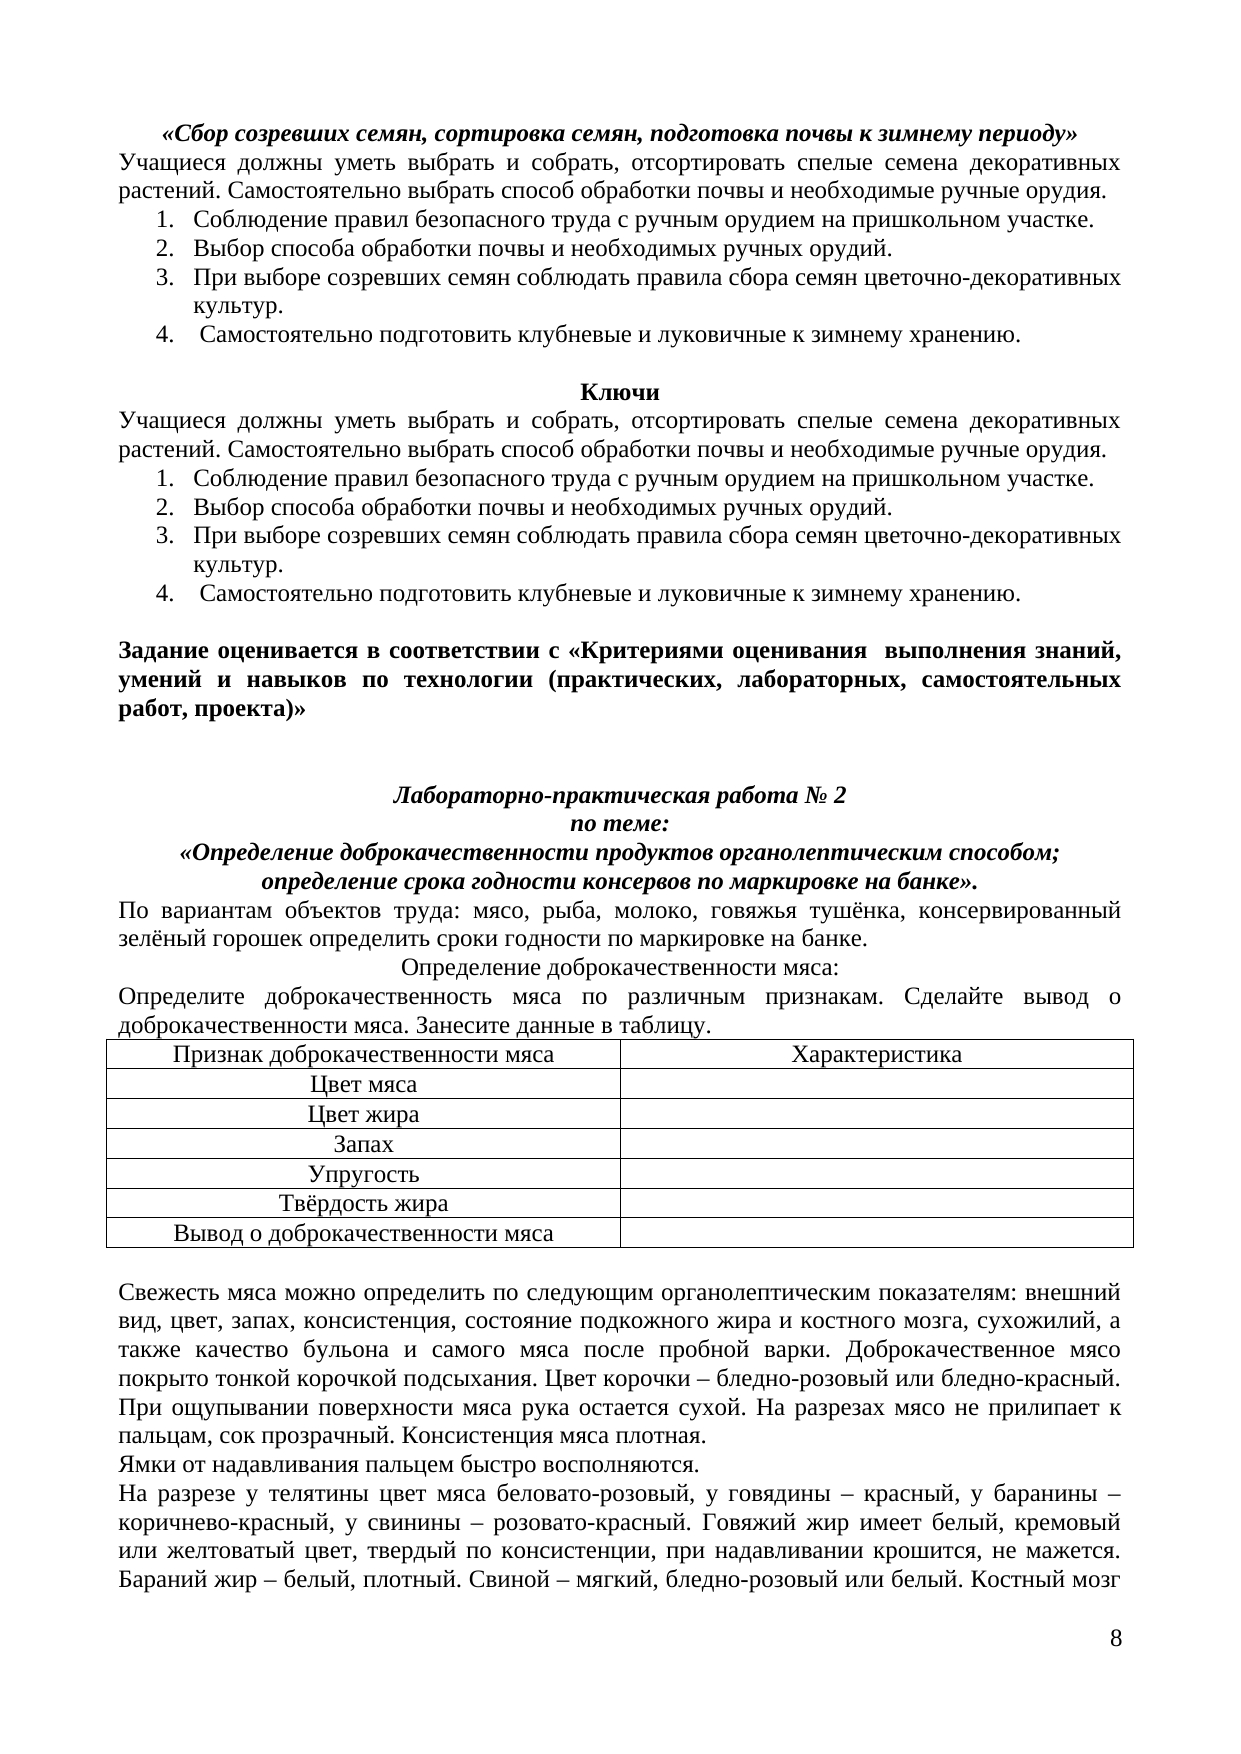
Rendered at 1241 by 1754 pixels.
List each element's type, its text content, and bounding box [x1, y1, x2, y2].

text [118, 1478, 1122, 1593]
text По вариантам объектов труда: мясо, рыба, молоко, говяжья тушёнка, консервированный зелёный горошек определить сроки годности по маркировке на банке. [118, 895, 1122, 952]
table_cell Запах [107, 1129, 620, 1158]
text Лабораторно-практическая работа № 2 [118, 780, 1122, 808]
list Соблюдение правил безопасного труда с ручным орудием на пришкольном участке. [156, 204, 1122, 233]
text по теме: [118, 808, 1122, 837]
list При выборе созревших семян соблюдать правила сбора семян цветочно-декоративных культур. [156, 262, 1122, 319]
text Определите доброкачественность мяса по различным признакам. Сделайте вывод о доброкачественности мяса. Занесите данные в таблицу. [118, 981, 1122, 1038]
text Ключи [118, 377, 1122, 406]
text Свежесть мяса можно определить по следующим органолептическим показателям: внешний вид, цвет, запах, консистенция, состояние подкожного жира и костного мозга, сухожилий, а также качество бульона и самого мяса после пробной варки. Доброкачественное мясо покрыто тонкой корочкой подсыхания. Цвет корочки – бледно-розовый или бледно-красный. При ощупывании поверхности мяса рука остается сухой. На разрезах мясо не прилипает к пальцам, сок прозрачный. Консистенция мяса плотная. [118, 1277, 1122, 1449]
table_cell [621, 1099, 1133, 1128]
table_cell [621, 1129, 1133, 1158]
table_header Признак доброкачественности мяса [107, 1040, 620, 1068]
table_cell [621, 1159, 1133, 1187]
list При выборе созревших семян соблюдать правила сбора семян цветочно-декоративных культур. [156, 521, 1122, 578]
text Определение доброкачественности мяса: [118, 952, 1122, 981]
table_cell Упругость [107, 1159, 620, 1187]
table_cell [621, 1189, 1133, 1217]
table_header Характеристика [621, 1040, 1133, 1068]
text «Определение доброкачественности продуктов органолептическим способом; определение срока годности консервов по маркировке на банке». [118, 837, 1122, 895]
text Учащиеся должны уметь выбрать и собрать, отсортировать спелые семена декоративных растений. Самостоятельно выбрать способ обработки почвы и необходимые ручные орудия. [118, 147, 1122, 204]
table_cell Цвет мяса [107, 1069, 620, 1098]
table_cell Вывод о доброкачественности мяса [107, 1218, 620, 1247]
list Выбор способа обработки почвы и необходимых ручных орудий. [156, 492, 1122, 521]
text «Сбор созревших семян, сортировка семян, подготовка почвы к зимнему периоду» [118, 118, 1122, 147]
text Учащиеся должны уметь выбрать и собрать, отсортировать спелые семена декоративных растений. Самостоятельно выбрать способ обработки почвы и необходимые ручные орудия. [118, 406, 1122, 463]
list Самостоятельно подготовить клубневые и луковичные к зимнему хранению. [156, 319, 1122, 348]
table_cell [621, 1069, 1133, 1098]
table_cell [621, 1218, 1133, 1247]
list Выбор способа обработки почвы и необходимых ручных орудий. [156, 233, 1122, 262]
table_cell Твёрдость жира [107, 1189, 620, 1217]
list Соблюдение правил безопасного труда с ручным орудием на пришкольном участке. [156, 463, 1122, 492]
text Ямки от надавливания пальцем быстро восполняются. [118, 1449, 1122, 1478]
list Самостоятельно подготовить клубневые и луковичные к зимнему хранению. [156, 578, 1122, 607]
table_cell Цвет жира [107, 1099, 620, 1128]
text Задание оценивается в соответствии с «Критериями оценивания выполнения знаний, умений и навыков по технологии (практических, лабораторных, самостоятельных работ, проекта)» [118, 636, 1122, 722]
